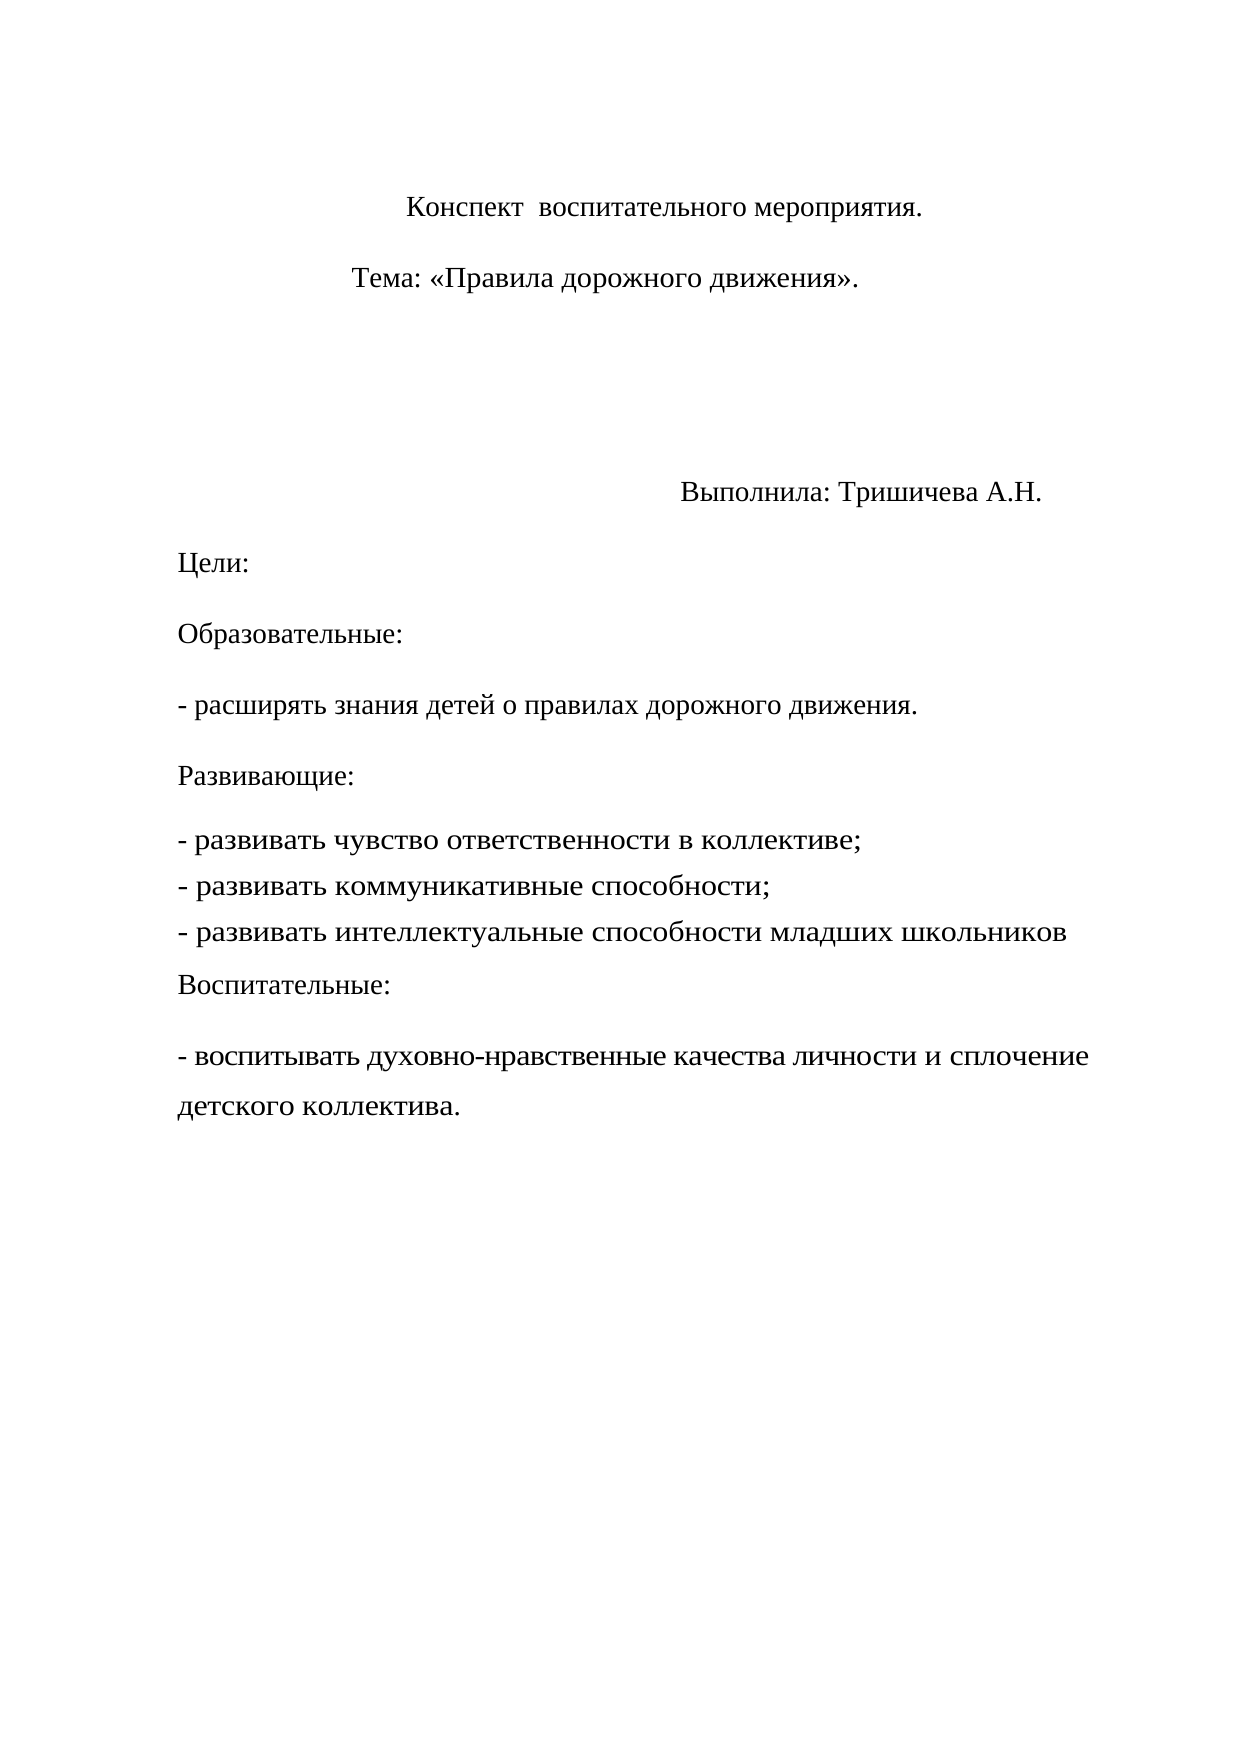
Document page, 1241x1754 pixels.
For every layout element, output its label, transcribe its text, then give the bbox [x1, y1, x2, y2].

text - развивать коммуникативные способности; [177, 875, 1152, 900]
text Образовательные: [177, 616, 1152, 650]
text - развивать интеллектуальные способности младших школьников [177, 921, 1152, 946]
text - расширять знания детей о правилах дорожного движения. [177, 687, 1152, 721]
text Развивающие: [177, 758, 1152, 792]
text - воспитывать духовно-нравственные качества личности и сплочение детского коллектива. [177, 1038, 1152, 1122]
text Цели: [177, 545, 1152, 578]
text Воспитательные: [177, 967, 1152, 1001]
text Тема: «Правила дорожного движения». [209, 260, 1002, 294]
text Выполнила: Тришичева А.Н. [177, 474, 1152, 507]
text - развивать чувство ответственности в коллективе; [177, 829, 1152, 854]
text Конспект воспитательного мероприятия. [177, 189, 1152, 223]
